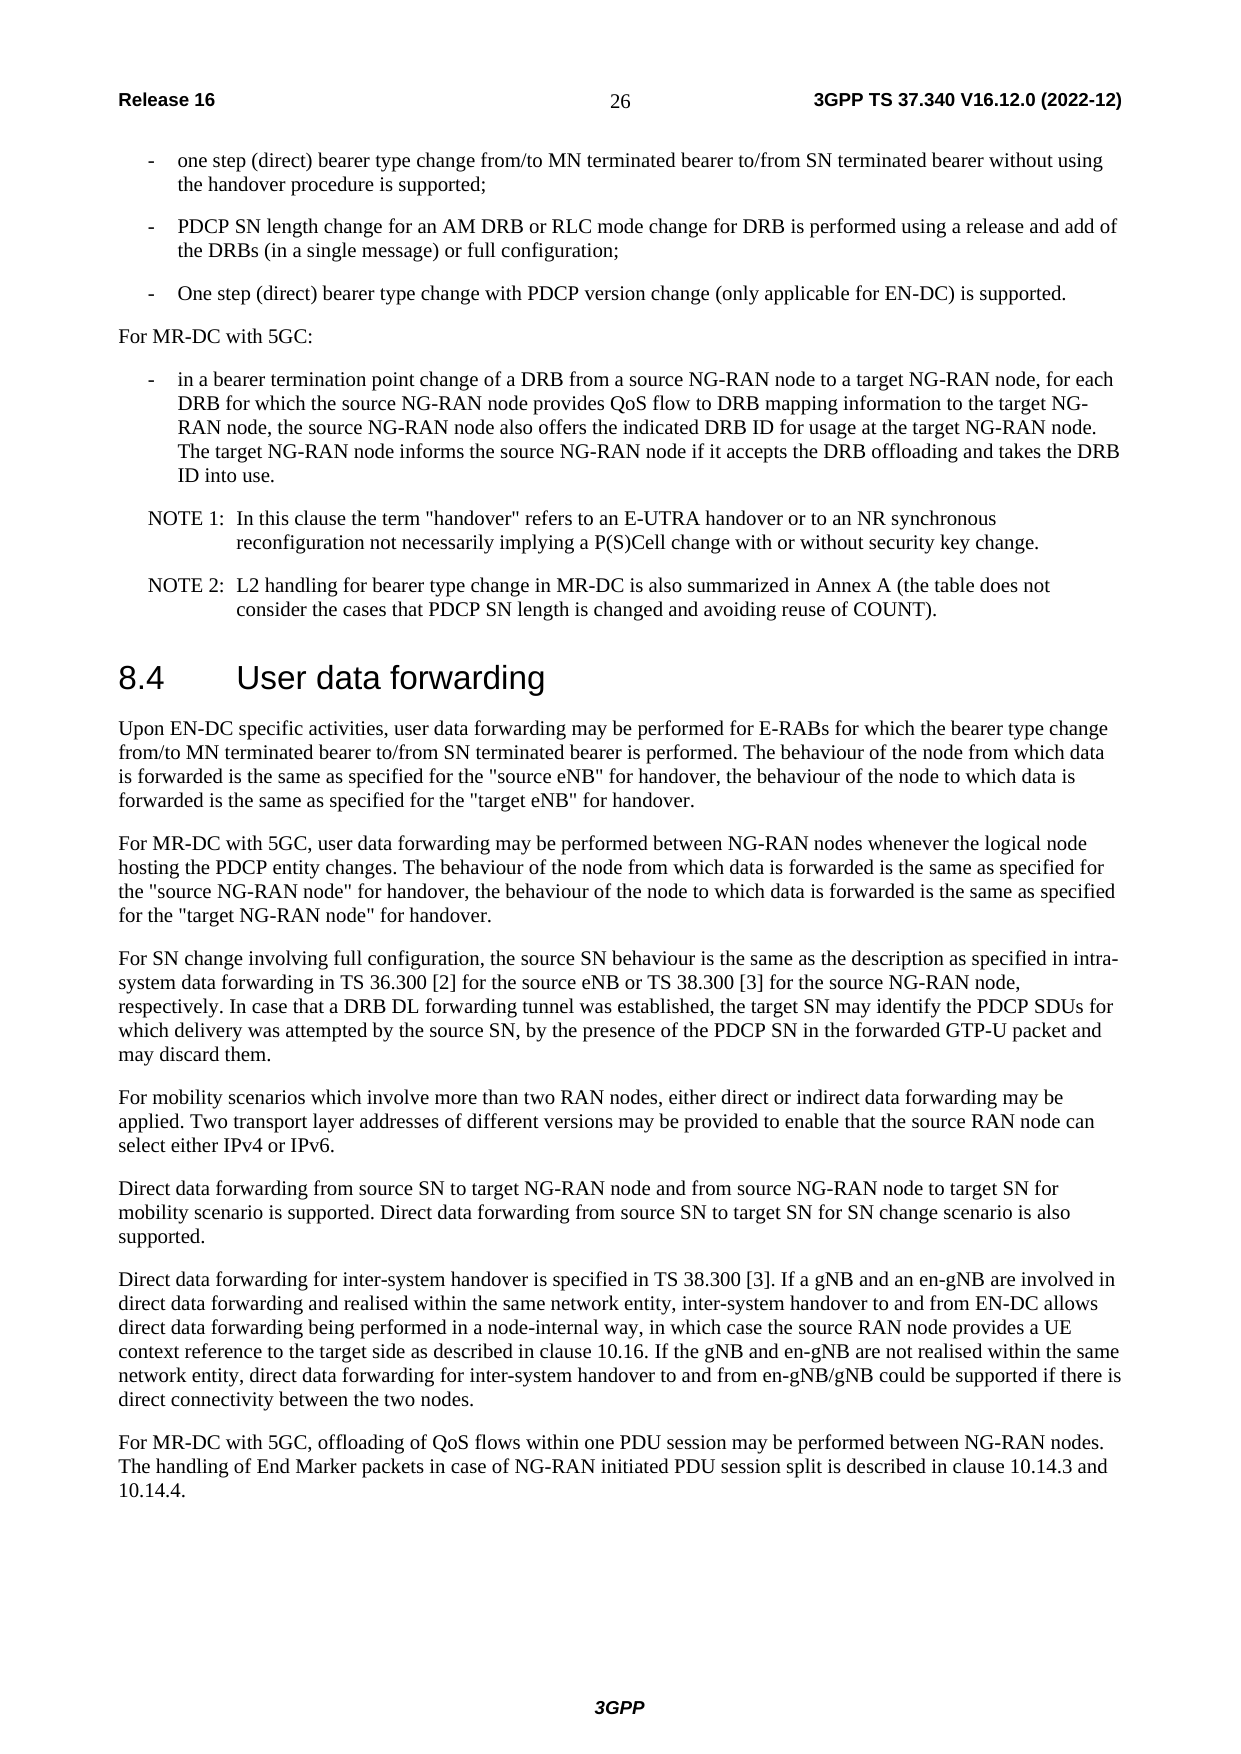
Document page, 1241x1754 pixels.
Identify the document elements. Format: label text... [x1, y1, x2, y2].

text - one step (direct) bearer type change from/to MN terminated bearer to/from SN terminated bearer without using the handover procedure is supported; [148, 147, 1122, 196]
text Direct data forwarding from source SN to target NG-RAN node and from source NG-RAN node to target SN for mobility scenario is supported. Direct data forwarding from source SN to target SN for SN change scenario is also supported. [118, 1176, 1122, 1248]
text Upon EN-DC specific activities, user data forwarding may be performed for E-RABs for which the bearer type change from/to MN terminated bearer to/from SN terminated bearer is performed. The behaviour of the node from which data is forwarded is the same as specified for the "source eNB" for handover, the behaviour of the node to which data is forwarded is the same as specified for the "target eNB" for handover. [118, 716, 1122, 812]
text - One step (direct) bearer type change with PDCP version change (only applicable for EN-DC) is supported. [148, 281, 1122, 305]
subtitle 8.4 User data forwarding [118, 658, 1122, 697]
text Direct data forwarding for inter-system handover is specified in TS 38.300 [3]. If a gNB and an en-gNB are involved in direct data forwarding and realised within the same network entity, inter-system handover to and from EN-DC allows direct data forwarding being performed in a node-internal way, in which case the source RAN node provides a UE context reference to the target side as described in clause 10.16. If the gNB and en-gNB are not realised within the same network entity, direct data forwarding for inter-system handover to and from en-gNB/gNB could be supported if there is direct connectivity between the two nodes. [118, 1267, 1122, 1411]
text For mobility scenarios which involve more than two RAN nodes, either direct or indirect data forwarding may be applied. Two transport layer addresses of different versions may be provided to enable that the source RAN node can select either IPv4 or IPv6. [118, 1085, 1122, 1157]
text NOTE 2: L2 handling for bearer type change in MR-DC is also summarized in Annex A (the table does not consider the cases that PDCP SN length is changed and avoiding reuse of COUNT). [148, 573, 1122, 621]
text For MR-DC with 5GC, offloading of QoS flows within one PDU session may be performed between NG-RAN nodes. The handling of End Marker packets in case of NG-RAN initiated PDU session split is described in clause 10.14.3 and 10.14.4. [118, 1430, 1122, 1502]
text For MR-DC with 5GC: [118, 324, 1122, 348]
text NOTE 1: In this clause the term "handover" refers to an E-UTRA handover or to an NR synchronous reconfiguration not necessarily implying a P(S)Cell change with or without security key change. [148, 506, 1122, 554]
text - PDCP SN length change for an AM DRB or RLC mode change for DRB is performed using a release and add of the DRBs (in a single message) or full configuration; [148, 214, 1122, 262]
text For SN change involving full configuration, the source SN behaviour is the same as the description as specified in intra-system data forwarding in TS 36.300 [2] for the source eNB or TS 38.300 [3] for the source NG-RAN node, respectively. In case that a DRB DL forwarding tunnel was established, the target SN may identify the PDCP SDUs for which delivery was attempted by the source SN, by the presence of the PDCP SN in the forwarded GTP-U packet and may discard them. [118, 946, 1122, 1066]
text For MR-DC with 5GC, user data forwarding may be performed between NG-RAN nodes whenever the logical node hosting the PDCP entity changes. The behaviour of the node from which data is forwarded is the same as specified for the "source NG-RAN node" for handover, the behaviour of the node to which data is forwarded is the same as specified for the "target NG-RAN node" for handover. [118, 831, 1122, 927]
text - in a bearer termination point change of a DRB from a source NG-RAN node to a target NG-RAN node, for each DRB for which the source NG-RAN node provides QoS flow to DRB mapping information to the target NG-RAN node, the source NG-RAN node also offers the indicated DRB ID for usage at the target NG-RAN node. The target NG-RAN node informs the source NG-RAN node if it accepts the DRB offloading and takes the DRB ID into use. [148, 367, 1122, 487]
